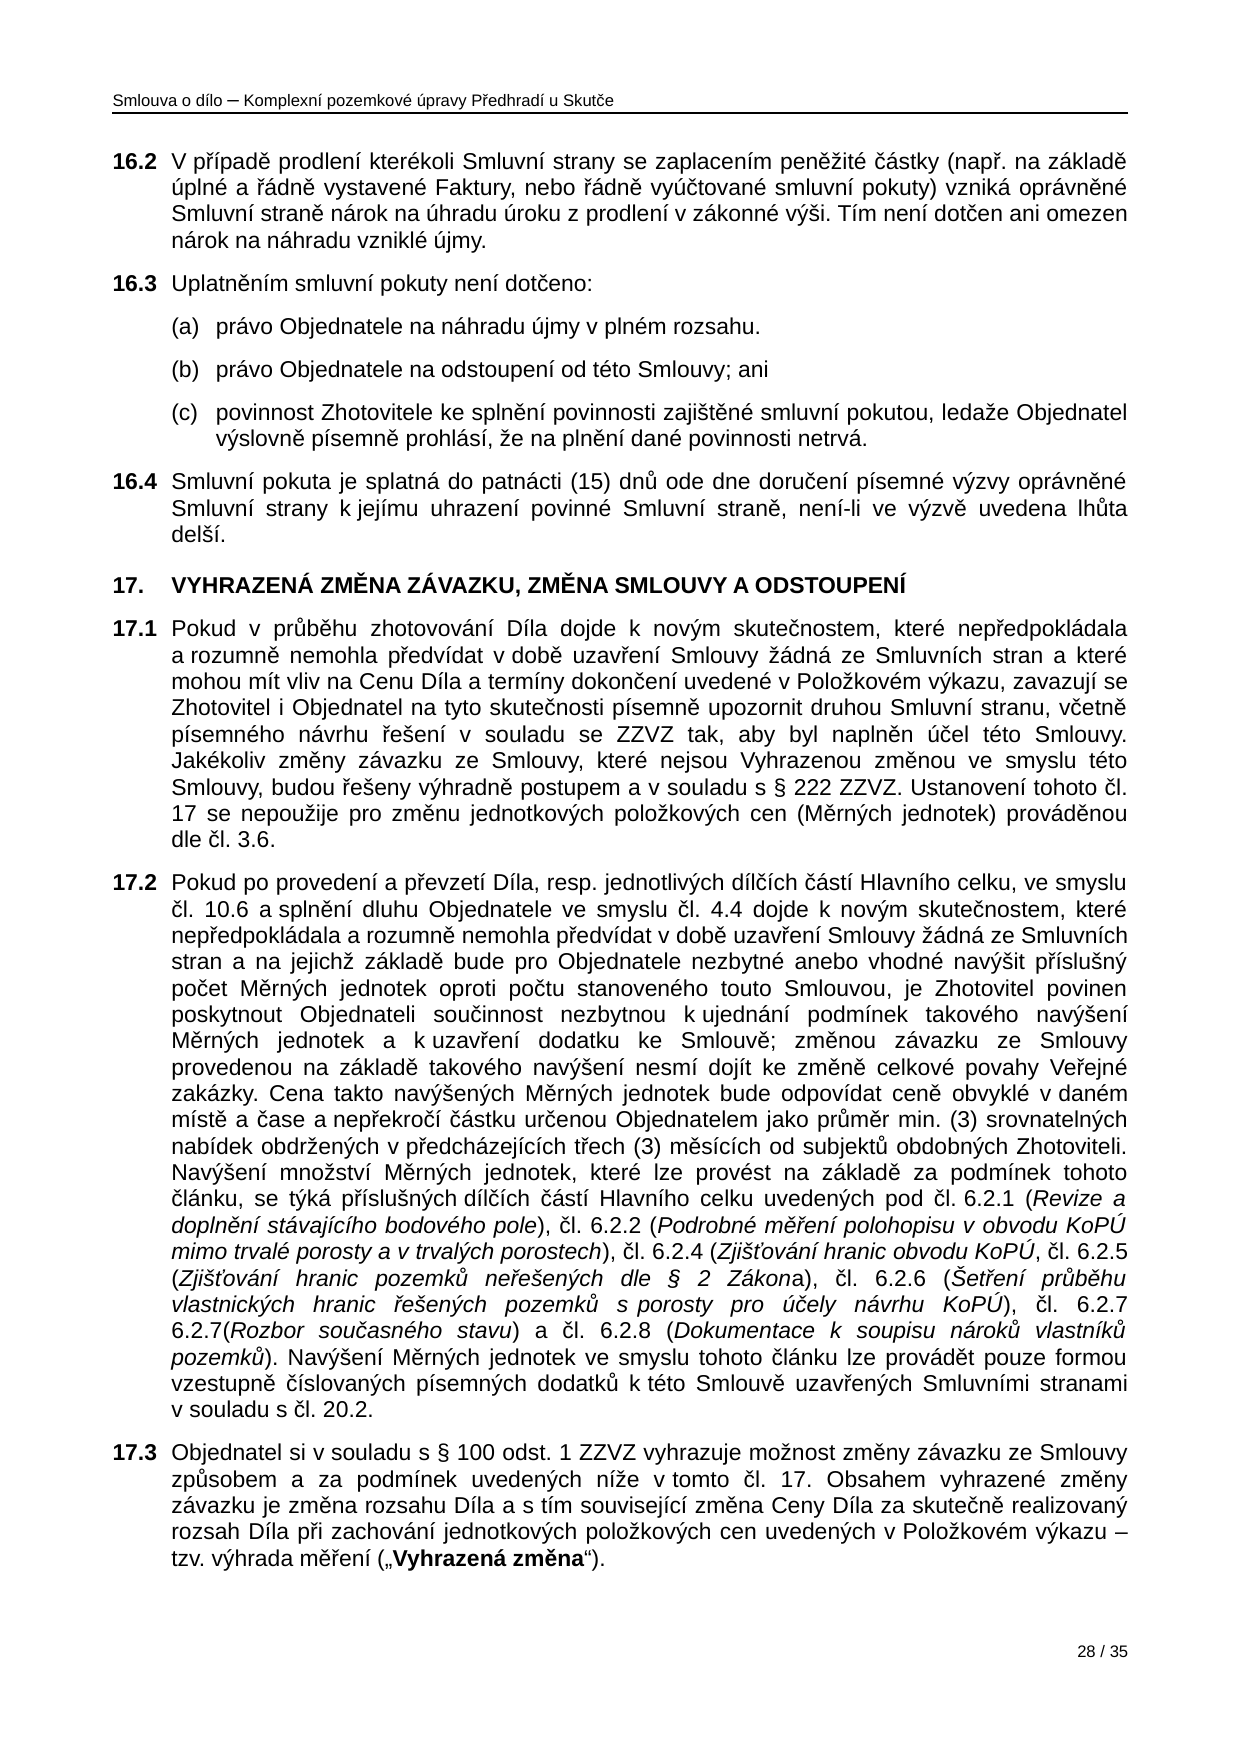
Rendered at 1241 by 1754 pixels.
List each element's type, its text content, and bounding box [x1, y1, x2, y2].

text Pokud po provedení a převzetí Díla, resp. jednotlivých dílčích částí Hlavního celku, ve smyslu čl. 10.6 a splnění dluhu Objednatele ve smyslu čl. 4.4 dojde k novým skutečnostem, které nepředpokládala a rozumně nemohla předvídat v době uzavření Smlouvy žádná ze Smluvních stran a na jejichž základě bude pro Objednatele nezbytné anebo vhodné navýšit příslušný počet Měrných jednotek oproti počtu stanoveného touto Smlouvou, je Zhotovitel povinen poskytnout Objednateli součinnost nezbytnou k ujednání podmínek takového navýšení Měrných jednotek a k uzavření dodatku ke Smlouvě; změnou závazku ze Smlouvy provedenou na základě takového navýšení nesmí dojít ke změně celkové povahy Veřejné zakázky. Cena takto navýšených Měrných jednotek bude odpovídat ceně obvyklé v daném místě a čase a nepřekročí částku určenou Objednatelem jako průměr min. (3) srovnatelných nabídek obdržených v předcházejících třech (3) měsících od subjektů obdobných Zhotoviteli. Navýšení množství Měrných jednotek, které lze provést na základě za podmínek tohoto článku, se týká příslušných dílčích částí Hlavního celku uvedených pod čl. 6.2.1 (Revize a doplnění stávajícího bodového pole), čl. 6.2.2 (Podrobné měření polohopisu v obvodu KoPÚ mimo trvalé porosty a v trvalých porostech), čl. 6.2.4 (Zjišťování hranic obvodu KoPÚ, čl. 6.2.5 (Zjišťování hranic pozemků neřešených dle § 2 Zákona), čl. 6.2.6 (Šetření průběhu vlastnických hranic řešených pozemků s porosty pro účely návrhu KoPÚ), čl. 6.2.7 (Rozbor současného stavu) a čl. 6.2.8 (Dokumentace k soupisu nároků vlastníků pozemků). Navýšení Měrných jednotek ve smyslu tohoto článku lze provádět pouze formou vzestupně číslovaných písemných dodatků k této Smlouvě uzavřených Smluvními stranami v souladu s čl. 20.2. [112, 869, 1128, 1423]
list právo Objednatele na náhradu újmy v plném rozsahu. [171, 313, 1128, 339]
text Uplatněním smluvní pokuty není dotčeno: [112, 270, 1128, 296]
text V případě prodlení kterékoli Smluvní strany se zaplacením peněžité částky (např. na základě úplné a řádně vystavené Faktury, nebo řádně vyúčtované smluvní pokuty) vzniká oprávněné Smluvní straně nárok na úhradu úroku z prodlení v zákonné výši. Tím není dotčen ani omezen nárok na náhradu vzniklé újmy. [112, 148, 1128, 253]
list právo Objednatele na odstoupení od této Smlouvy; ani [171, 356, 1128, 382]
text Pokud v průběhu zhotovování Díla dojde k novým skutečnostem, které nepředpokládala a rozumně nemohla předvídat v době uzavření Smlouvy žádná ze Smluvních stran a které mohou mít vliv na Cenu Díla a termíny dokončení uvedené v Položkovém výkazu, zavazují se Zhotovitel i Objednatel na tyto skutečnosti písemně upozornit druhou Smluvní stranu, včetně písemného návrhu řešení v souladu se ZZVZ tak, aby byl naplněn účel této Smlouvy. Jakékoliv změny závazku ze Smlouvy, které nejsou Vyhrazenou změnou ve smyslu této Smlouvy, budou řešeny výhradně postupem a v souladu s § 222 ZZVZ. Ustanovení tohoto čl. 17 se nepoužije pro změnu jednotkových položkových cen (Měrných jednotek) prováděnou dle čl. 3.6. [112, 615, 1128, 852]
text Smluvní pokuta je splatná do patnácti (15) dnů ode dne doručení písemné výzvy oprávněné Smluvní strany k jejímu uhrazení povinné Smluvní straně, není-li ve výzvě uvedena lhůta delší. [112, 468, 1128, 547]
text Vyhrazená změna závazku, změna smlouvy a odstoupení [112, 572, 1128, 599]
list povinnost Zhotovitele ke splnění povinnosti zajištěné smluvní pokutou, ledaže Objednatel výslovně písemně prohlásí, že na plnění dané povinnosti netrvá. [171, 399, 1128, 452]
text Objednatel si v souladu s § 100 odst. 1 ZZVZ vyhrazuje možnost změny závazku ze Smlouvy způsobem a za podmínek uvedených níže v tomto čl. 17. Obsahem vyhrazené změny závazku je změna rozsahu Díla a s tím související změna Ceny Díla za skutečně realizovaný rozsah Díla při zachování jednotkových položkových cen uvedených v Položkovém výkazu – tzv. výhrada měření („Vyhrazená změna“). [112, 1439, 1128, 1571]
